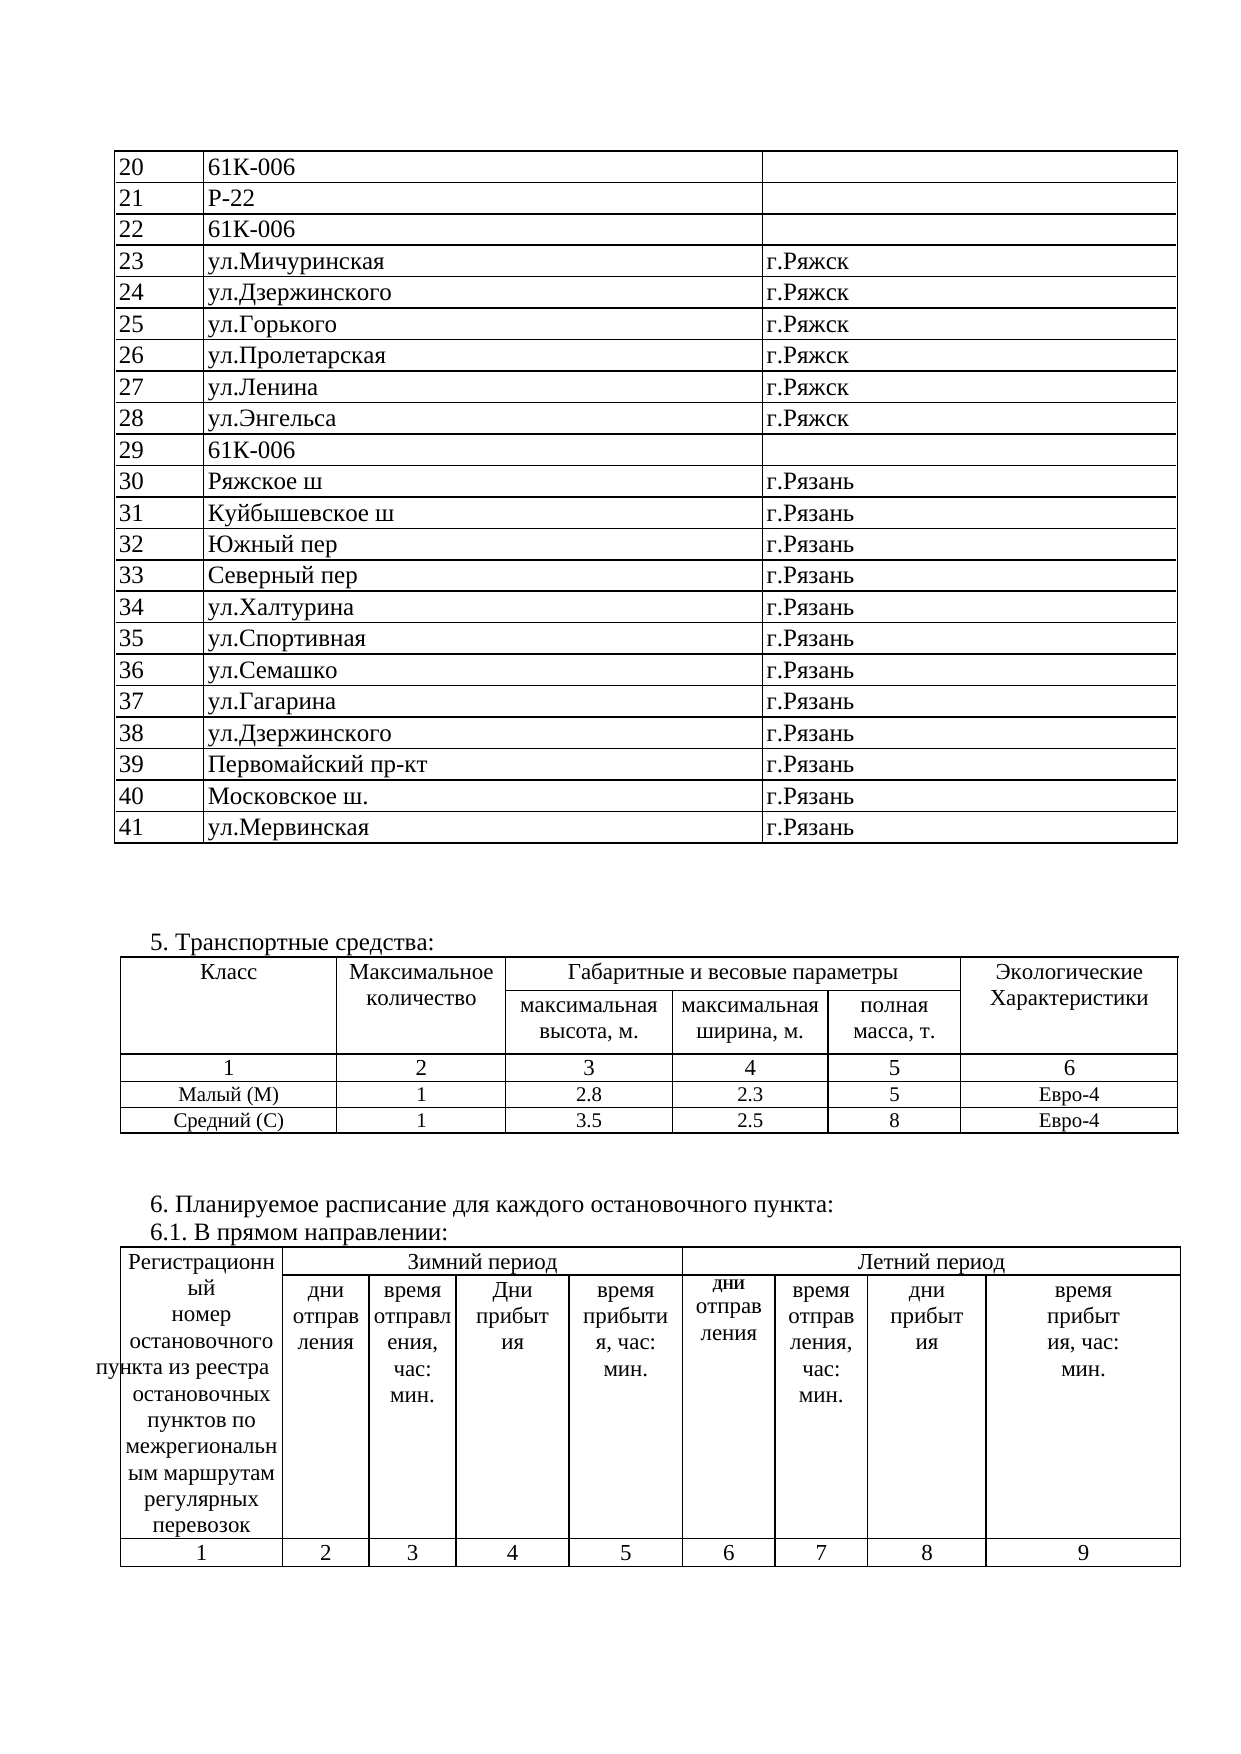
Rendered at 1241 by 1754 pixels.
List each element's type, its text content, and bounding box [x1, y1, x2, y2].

table_cell 3 [370, 1539, 455, 1566]
table_cell 61К-006 [204, 152, 762, 181]
table_cell 32 [115, 529, 203, 559]
table_cell г.Рязань [763, 622, 1177, 653]
table_cell 1 [121, 1539, 282, 1566]
table_cell г.Ряжск [763, 370, 1177, 402]
table_cell [763, 181, 1177, 213]
table_cell 4 [673, 1055, 827, 1081]
table_cell время прибыт ия, час: мин. [987, 1276, 1180, 1538]
table_cell 2.8 [506, 1082, 672, 1106]
table_cell ул.Горького [204, 309, 762, 339]
table_cell Малый (М) [121, 1082, 336, 1106]
table_cell 9 [987, 1539, 1180, 1566]
table_cell 2.3 [673, 1082, 827, 1106]
table_cell 34 [115, 591, 203, 622]
table_cell 36 [115, 654, 203, 685]
table_cell 2 [337, 1055, 505, 1081]
table_cell 20 [115, 152, 203, 181]
table_cell 6 [961, 1055, 1177, 1081]
table_cell г.Рязань [763, 559, 1177, 590]
table_cell время прибыти я, час: мин. [570, 1276, 682, 1538]
table_cell 21 [115, 183, 203, 213]
table_cell максимальная высота, м. [506, 991, 672, 1053]
table_cell Северный пер [204, 561, 762, 590]
table_cell 30 [115, 466, 203, 496]
table_cell Куйбышевское ш [204, 498, 762, 527]
table_cell 25 [115, 308, 203, 339]
text 5. Транспортные средства: [150, 927, 1090, 956]
table_cell 29 [115, 434, 203, 464]
table_cell 5 [829, 1082, 960, 1106]
table_cell ул.Пролетарская [204, 340, 762, 370]
table_cell г.Ряжск [763, 339, 1177, 370]
table_cell Средний (С) [121, 1108, 336, 1132]
table_cell 26 [115, 340, 203, 370]
table_cell ул.Семашко [204, 655, 762, 685]
table_header Максимальное количество [337, 958, 505, 1053]
table_cell Евро-4 [961, 1082, 1177, 1106]
table_cell г.Рязань [763, 685, 1177, 716]
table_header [121, 1248, 282, 1538]
table_cell [763, 213, 1177, 244]
text 6.1. В прямом направлении: [150, 1217, 1090, 1246]
table_cell 31 [115, 497, 203, 527]
table_cell г.Ряжск [763, 244, 1177, 276]
table_cell г.Рязань [763, 496, 1177, 527]
table_cell 37 [115, 686, 203, 716]
table_cell 5 [570, 1539, 682, 1566]
table_cell Первомайский пр-кт [204, 749, 762, 779]
table_cell 1 [337, 1082, 505, 1106]
table_cell ул.Дзержинского [204, 718, 762, 748]
table_cell [763, 152, 1177, 181]
table_cell г.Рязань [763, 590, 1177, 622]
table_cell ДНИ отправ ления [683, 1276, 774, 1538]
table_cell Ряжское ш [204, 466, 762, 496]
table_cell 41 [115, 812, 203, 842]
table_cell г.Ряжск [763, 276, 1177, 307]
table_cell ул.Ленина [204, 372, 762, 402]
table_cell 38 [115, 717, 203, 748]
table_cell 61К-006 [204, 435, 762, 464]
table_cell Р-22 [204, 183, 762, 213]
table_cell ул.Спортивная [204, 623, 762, 653]
table_cell 24 [115, 277, 203, 307]
table_cell г.Рязань [763, 811, 1177, 842]
table_cell [763, 433, 1177, 464]
table_cell Дни прибыт ия [457, 1276, 568, 1538]
table_cell 8 [868, 1539, 985, 1566]
table_cell г.Ряжск [763, 307, 1177, 339]
table_cell максимальная ширина, м. [673, 991, 827, 1053]
table_cell г.Рязань [763, 716, 1177, 748]
table_cell ул.Мервинская [204, 812, 762, 842]
table_cell дни прибыт ия [868, 1276, 985, 1538]
table_cell г.Рязань [763, 748, 1177, 779]
table_cell ул.Халтурина [204, 592, 762, 622]
table_cell 6 [683, 1539, 774, 1566]
table_header Габаритные и весовые параметры [506, 958, 960, 989]
table_cell 1 [337, 1108, 505, 1132]
table_cell 33 [115, 560, 203, 590]
table_cell 61К-006 [204, 215, 762, 244]
table_cell Евро-4 [961, 1108, 1177, 1132]
table_cell Московское ш. [204, 781, 762, 811]
table_cell 1 [121, 1055, 336, 1081]
table_cell 35 [115, 623, 203, 653]
table_cell г.Рязань [763, 528, 1177, 559]
table_cell ул.Дзержинского [204, 277, 762, 307]
table_cell 39 [115, 749, 203, 779]
table_header Экологические Характеристики [961, 958, 1177, 1053]
table_cell полная масса, т. [829, 991, 960, 1053]
table_cell 7 [776, 1539, 867, 1566]
table_cell 4 [457, 1539, 568, 1566]
table_cell дни отправ ления [283, 1276, 368, 1538]
table_cell 2.5 [673, 1108, 827, 1132]
table_cell 27 [115, 371, 203, 402]
table_cell 23 [115, 245, 203, 276]
table_cell 22 [115, 214, 203, 244]
table_cell Южный пер [204, 529, 762, 559]
table_cell ул.Мичуринская [204, 246, 762, 276]
table_cell 5 [829, 1055, 960, 1081]
table_cell г.Ряжск [763, 402, 1177, 433]
table_cell 8 [829, 1108, 960, 1132]
table_cell 3.5 [506, 1108, 672, 1132]
table_cell 2 [283, 1539, 368, 1566]
table_cell время отправл ения, час: мин. [370, 1276, 455, 1538]
table_header Летний период [683, 1248, 1180, 1274]
table_cell 40 [115, 780, 203, 811]
table_header Зимний период [283, 1248, 682, 1274]
table_cell время отправ ления, час: мин. [776, 1276, 867, 1538]
table_cell г.Рязань [763, 465, 1177, 496]
table_header Класс [121, 958, 336, 1053]
table_cell г.Рязань [763, 653, 1177, 685]
table_cell 28 [115, 403, 203, 433]
table_cell г.Рязань [763, 779, 1177, 811]
table_cell ул.Гагарина [204, 686, 762, 716]
text 6. Планируемое расписание для каждого остановочного пункта: [150, 1189, 1090, 1217]
table_cell 3 [506, 1055, 672, 1081]
table_cell ул.Энгельса [204, 403, 762, 433]
